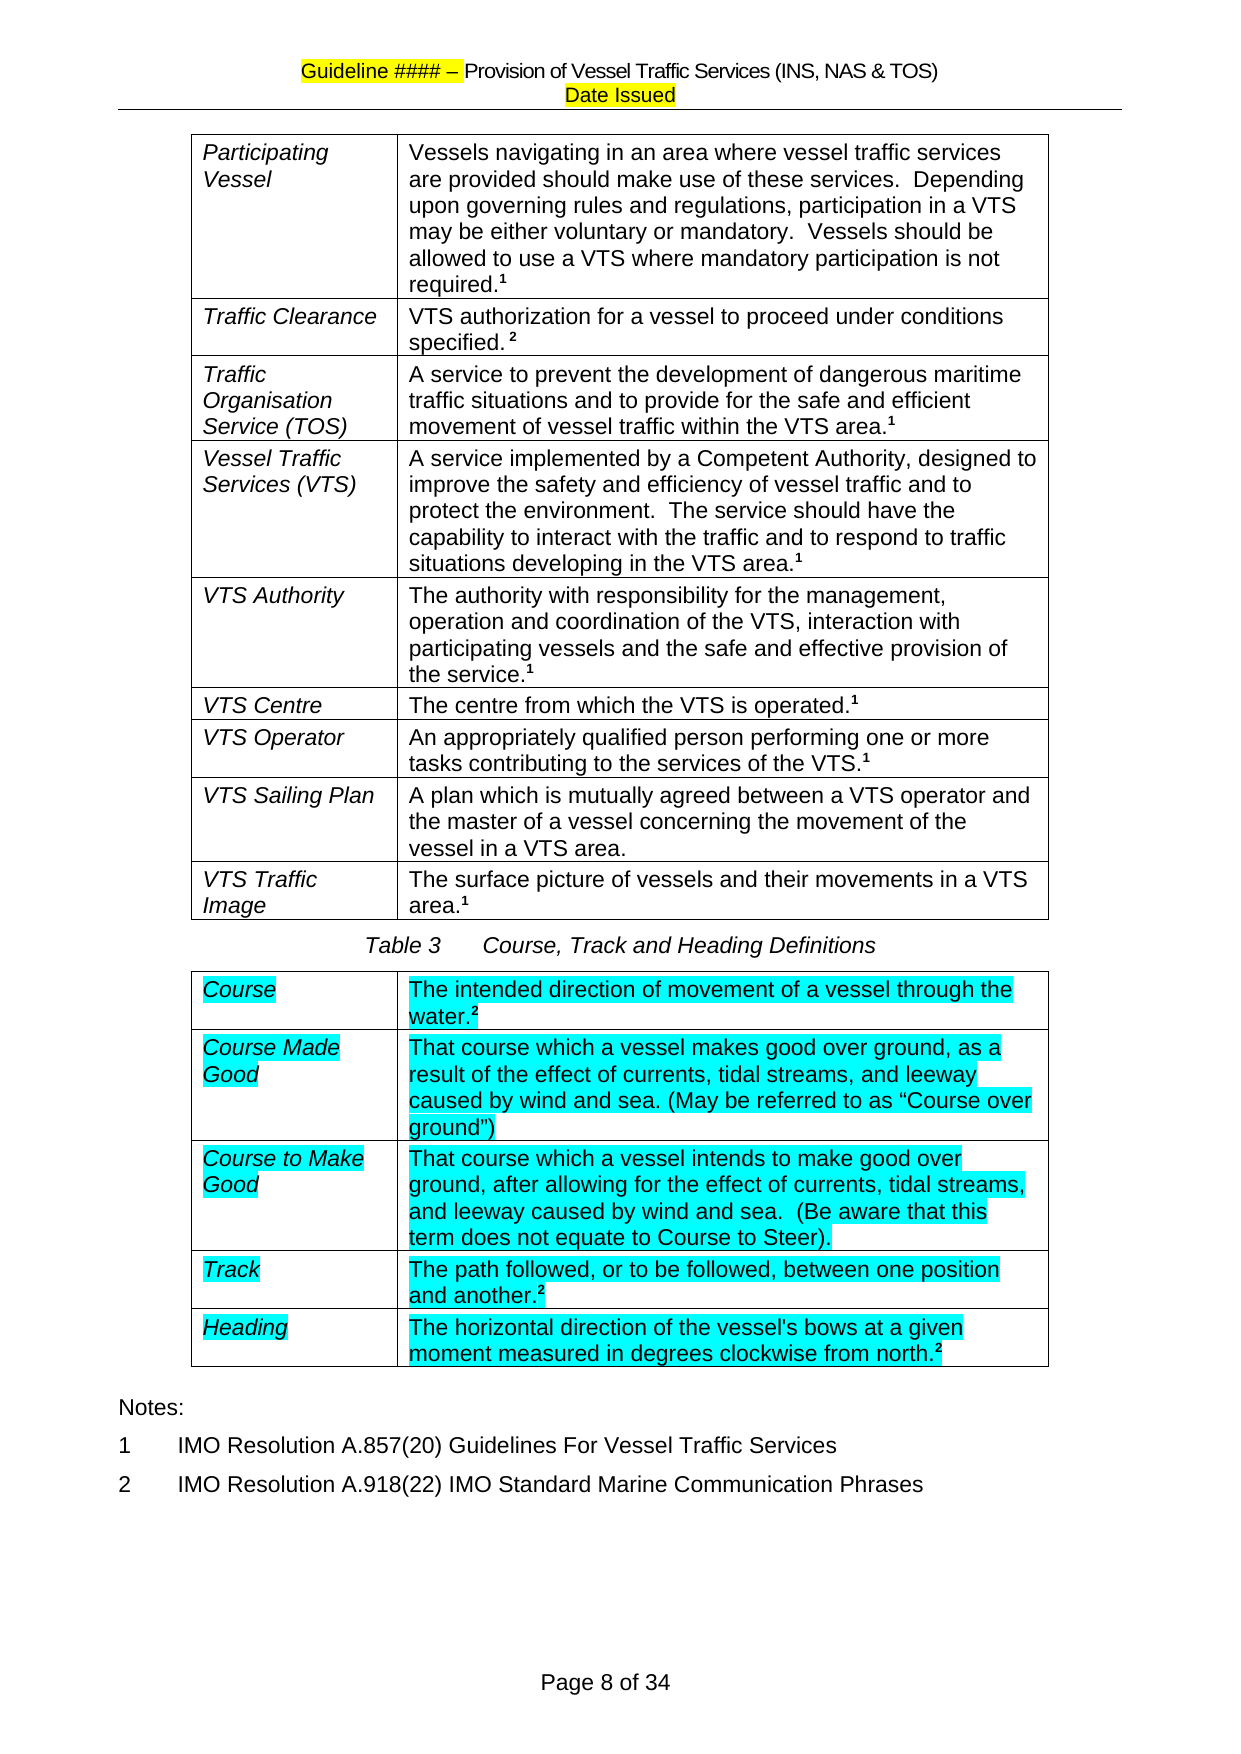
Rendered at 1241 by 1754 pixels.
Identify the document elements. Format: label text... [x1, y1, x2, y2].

table_cell A service to prevent the development of dangerous maritime traffic situations and to provide for the safe and efficient movement of vessel traffic within the VTS area.1 [398, 356, 1048, 439]
table_cell The path followed, or to be followed, between one position and another.2 [398, 1251, 1048, 1308]
table_cell Heading [192, 1309, 397, 1366]
table_cell VTS Operator [192, 720, 397, 777]
table_cell Vessel Traffic Services (VTS) [192, 441, 397, 577]
table_header The intended direction of movement of a vessel through the water.2 [398, 972, 1048, 1029]
table_cell Traffic Clearance [192, 299, 397, 355]
table_cell The centre from which the VTS is operated.1 [398, 688, 1048, 719]
table_cell That course which a vessel makes good over ground, as a result of the effect of currents, tidal streams, and leeway caused by wind and sea. (May be referred to as “Course over ground”) [398, 1030, 1048, 1140]
table_cell Traffic Organisation Service (TOS) [192, 356, 397, 439]
table_cell The horizontal direction of the vessel's bows at a given moment measured in degrees clockwise from north.2 [398, 1309, 1048, 1366]
table_cell Course to Make Good [192, 1141, 397, 1250]
table_cell A plan which is mutually agreed between a VTS operator and the master of a vessel concerning the movement of the vessel in a VTS area. [398, 778, 1048, 861]
table_cell VTS Sailing Plan [192, 778, 397, 861]
table_cell VTS Centre [192, 688, 397, 719]
table_cell VTS authorization for a vessel to proceed under conditions specified. 2 [398, 299, 1048, 355]
table_cell VTS Authority [192, 578, 397, 687]
table_cell An appropriately qualified person performing one or more tasks contributing to the services of the VTS.1 [398, 720, 1048, 777]
text Notes: [118, 1394, 1122, 1420]
list IMO Resolution A.918(22) IMO Standard Marine Communication Phrases [118, 1471, 1122, 1498]
table_cell A service implemented by a Competent Authority, designed to improve the safety and efficiency of vessel traffic and to protect the environment. The service should have the capability to interact with the traffic and to respond to traffic situations developing in the VTS area.1 [398, 441, 1048, 577]
table_cell Participating Vessel [192, 135, 397, 297]
list IMO Resolution A.857(20) Guidelines For Vessel Traffic Services [118, 1432, 1122, 1459]
table_cell Course Made Good [192, 1030, 397, 1140]
table_header Course [192, 972, 397, 1029]
table_cell The surface picture of vessels and their movements in a VTS area.1 [398, 862, 1048, 919]
table_cell The authority with responsibility for the management, operation and coordination of the VTS, interaction with participating vessels and the safe and effective provision of the service.1 [398, 578, 1048, 687]
table_cell Track [192, 1251, 397, 1308]
text Course, Track and Heading Definitions [118, 932, 1122, 959]
table_cell Vessels navigating in an area where vessel traffic services are provided should make use of these services. Depending upon governing rules and regulations, participation in a VTS may be either voluntary or mandatory. Vessels should be allowed to use a VTS where mandatory participation is not required.1 [398, 135, 1048, 297]
table_cell That course which a vessel intends to make good over ground, after allowing for the effect of currents, tidal streams, and leeway caused by wind and sea. (Be aware that this term does not equate to Course to Steer). [398, 1141, 1048, 1250]
table_cell VTS Traffic Image [192, 862, 397, 919]
